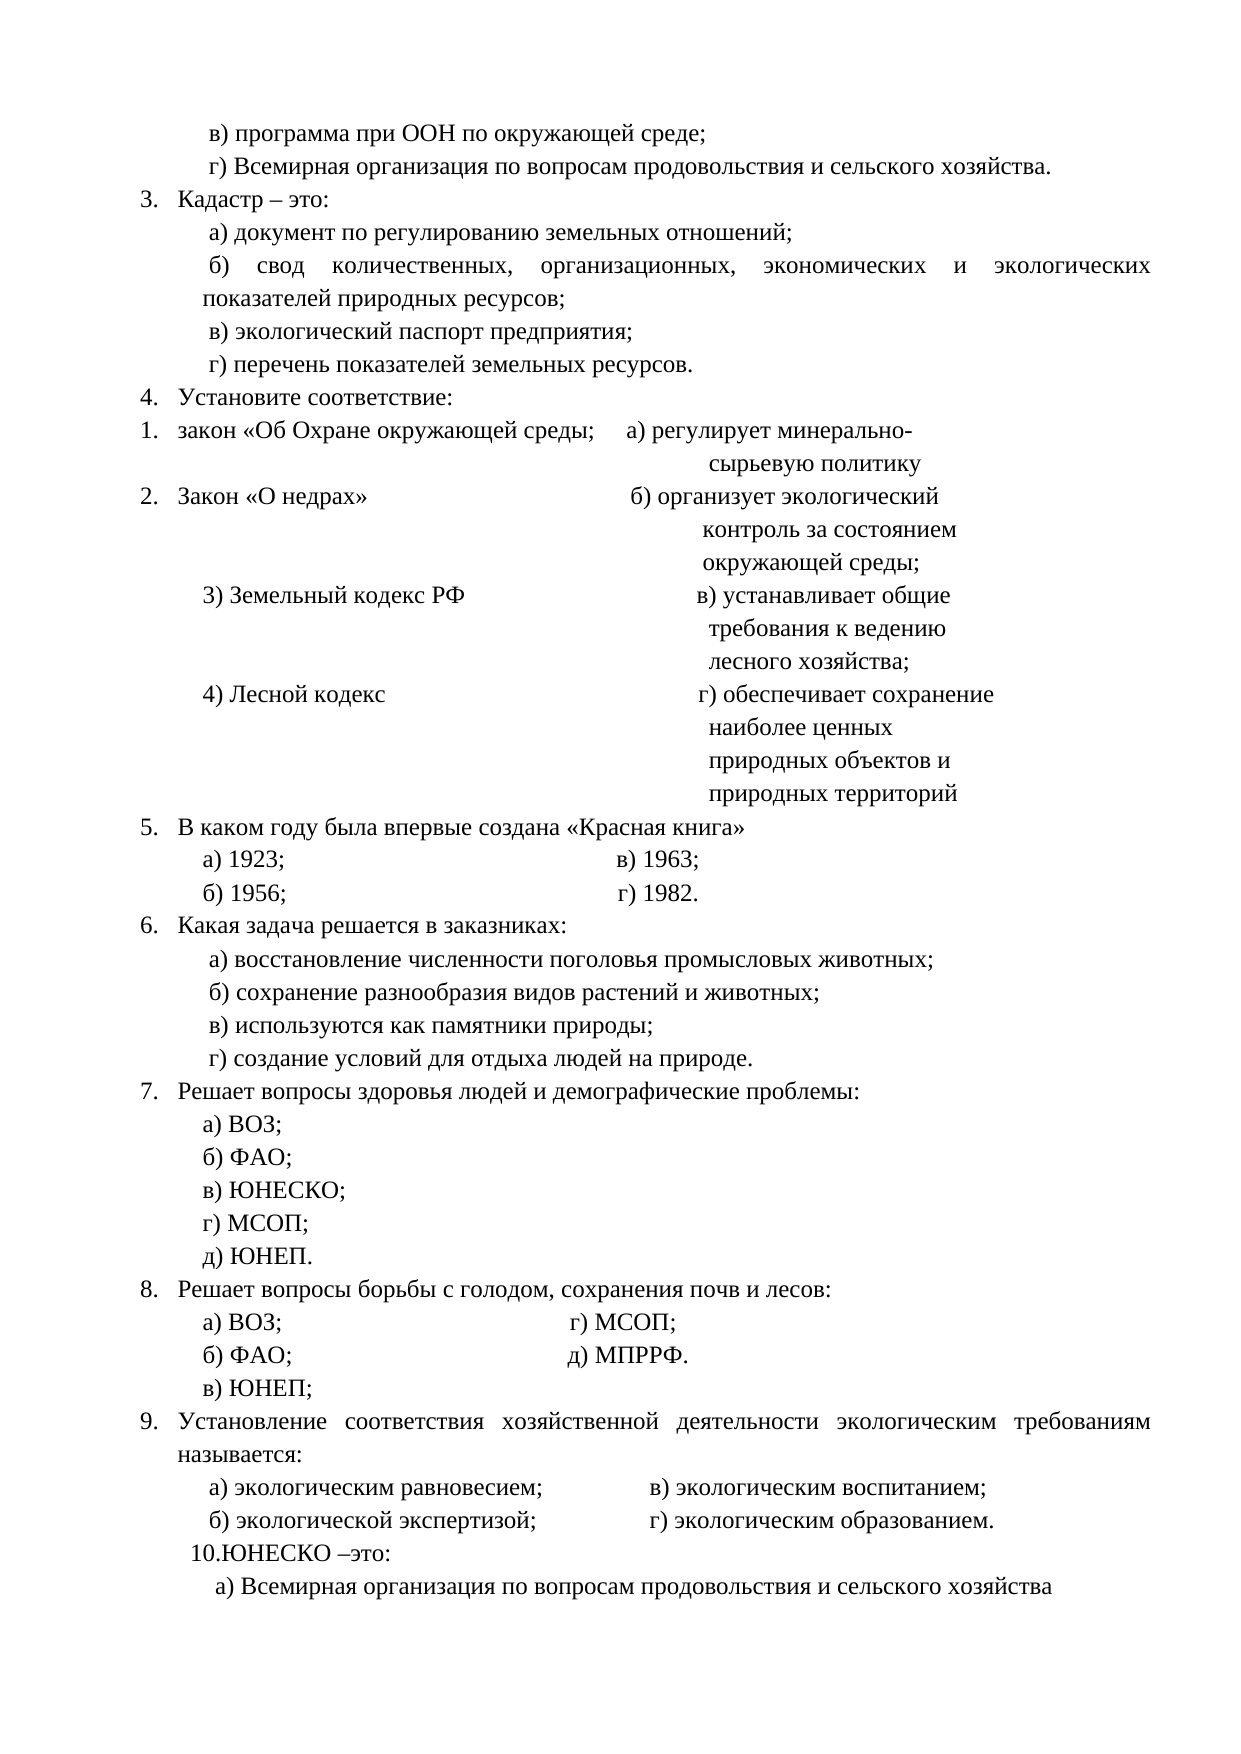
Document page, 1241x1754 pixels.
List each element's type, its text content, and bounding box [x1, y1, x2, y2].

text в) используются как памятники природы; [202, 1010, 1152, 1038]
text г) создание условий для отдыха людей на природе. [202, 1043, 1152, 1071]
text 4) Лесной кодекс г) обеспечивает сохранение [202, 679, 1152, 708]
text б) ФАО; [202, 1142, 1152, 1171]
list В каком году была впервые создана «Красная книга» [140, 812, 1152, 840]
text в) ЮНЕСКО; [202, 1175, 1152, 1203]
text лесного хозяйства; [202, 646, 1152, 675]
text в) программа при ООН по окружающей среде; [202, 118, 1152, 147]
text а) ВОЗ; [202, 1109, 1152, 1137]
text а) восстановление численности поголовья промысловых животных; [202, 944, 1152, 972]
text требования к ведению [202, 613, 1152, 642]
text наиболее ценных [202, 712, 1152, 741]
text а) 1923; в) 1963; [202, 844, 1152, 873]
list закон «Об Охране окружающей среды; а) регулирует минерально- [140, 415, 1152, 444]
text в) экологический паспорт предприятия; [202, 316, 1152, 345]
text природных территорий [202, 778, 1152, 807]
text а) экологическим равновесием; в) экологическим воспитанием; [177, 1472, 1152, 1501]
text г) Всемирная организация по вопросам продовольствия и сельского хозяйства. [202, 151, 1152, 180]
text д) ЮНЕП. [202, 1241, 1152, 1269]
text б) ФАО; д) МПРРФ. [202, 1340, 1152, 1369]
list Решает вопросы борьбы с голодом, сохранения почв и лесов: [140, 1274, 1152, 1303]
list Какая задача решается в заказниках: [140, 911, 1152, 939]
text а) документ по регулированию земельных отношений; [202, 217, 1152, 246]
text контроль за состоянием [202, 514, 1152, 543]
text а) Всемирная организация по вопросам продовольствия и сельского хозяйства [177, 1571, 1152, 1600]
list Кадастр – это: [140, 184, 1152, 213]
text г) МСОП; [202, 1208, 1152, 1237]
text б) экологической экспертизой; г) экологическим образованием. [177, 1505, 1152, 1534]
text б) сохранение разнообразия видов растений и животных; [202, 977, 1152, 1005]
text окружающей среды; [202, 547, 1152, 576]
list Решает вопросы здоровья людей и демографические проблемы: [140, 1076, 1152, 1104]
text природных объектов и [202, 746, 1152, 774]
text а) ВОЗ; г) МСОП; [202, 1307, 1152, 1336]
text б) свод количественных, организационных, экономических и экологических показателей природных ресурсов; [202, 250, 1152, 312]
text г) перечень показателей земельных ресурсов. [202, 349, 1152, 378]
text сырьевую политику [177, 448, 1152, 477]
text 3) Земельный кодекс РФ в) устанавливает общие [202, 580, 1152, 609]
text б) 1956; г) 1982. [202, 878, 1152, 906]
text 10.ЮНЕСКО –это: [177, 1538, 1152, 1567]
text в) ЮНЕП; [202, 1373, 1152, 1402]
list Установите соответствие: [140, 382, 1152, 411]
list Закон «О недрах» б) организует экологический [140, 481, 1152, 510]
list Установление соответствия хозяйственной деятельности экологическим требованиям называется: [140, 1406, 1152, 1468]
